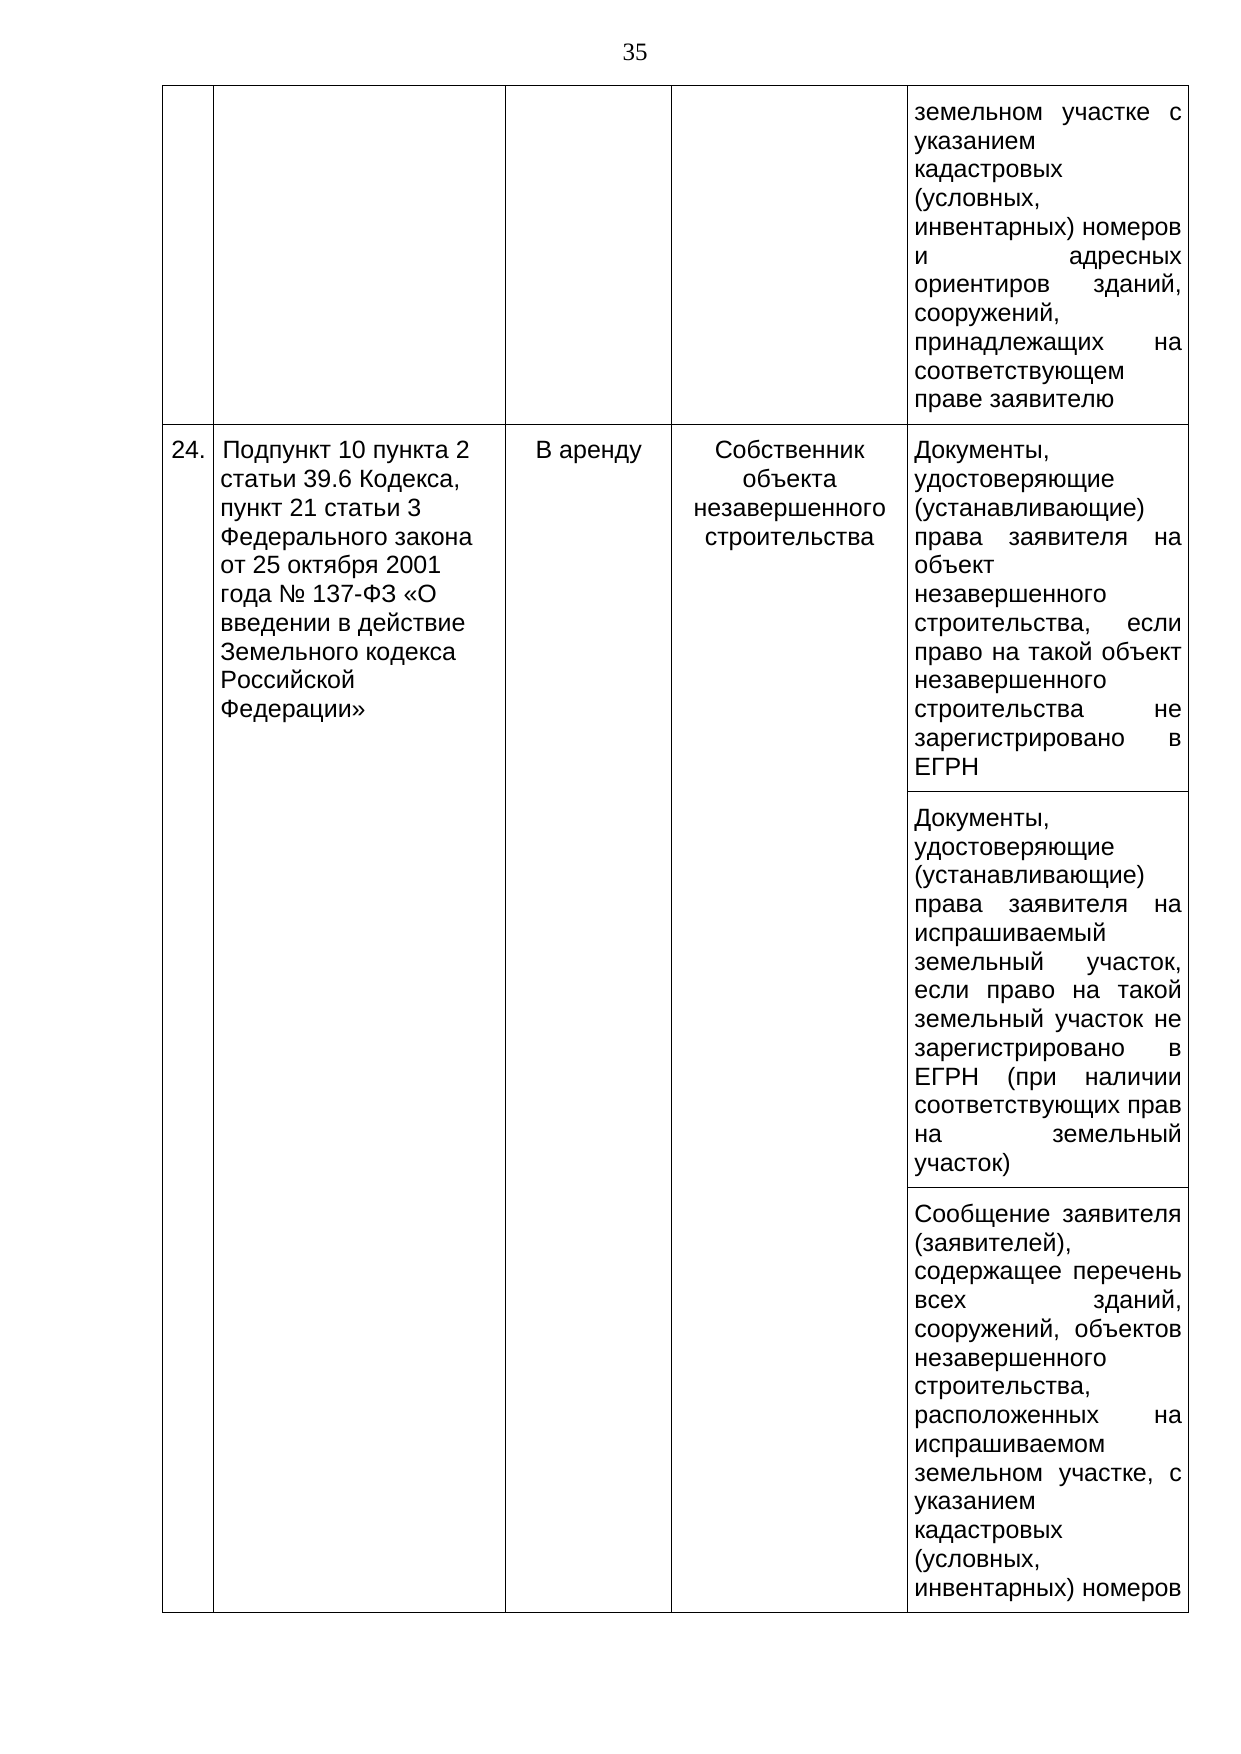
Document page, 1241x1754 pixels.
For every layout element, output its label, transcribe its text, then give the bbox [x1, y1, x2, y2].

table_cell Подпункт 10 пункта 2 статьи 39.6 Кодекса, пункт 21 статьи 3 Федерального закона от 25 октября 2001 года № 137-ФЗ «О введении в действие Земельного кодекса Российской Федерации» [214, 425, 505, 1612]
table_cell Собственник объекта незавершенного строительства [672, 425, 907, 1612]
table_cell Документы, удостоверяющие (устанавливающие) права заявителя на объект незавершенного строительства, если право на такой объект незавершенного строительства не зарегистрировано в ЕГРН [908, 425, 1188, 791]
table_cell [908, 1188, 1188, 1612]
table_cell В аренду [506, 425, 671, 1612]
table_cell 24. [163, 425, 213, 1612]
table_cell Документы, удостоверяющие (устанавливающие) права заявителя на испрашиваемый земельный участок, если право на такой земельный участок не зарегистрировано в ЕГРН (при наличии соответствующих прав на земельный участок) [908, 792, 1188, 1187]
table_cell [908, 86, 1188, 424]
